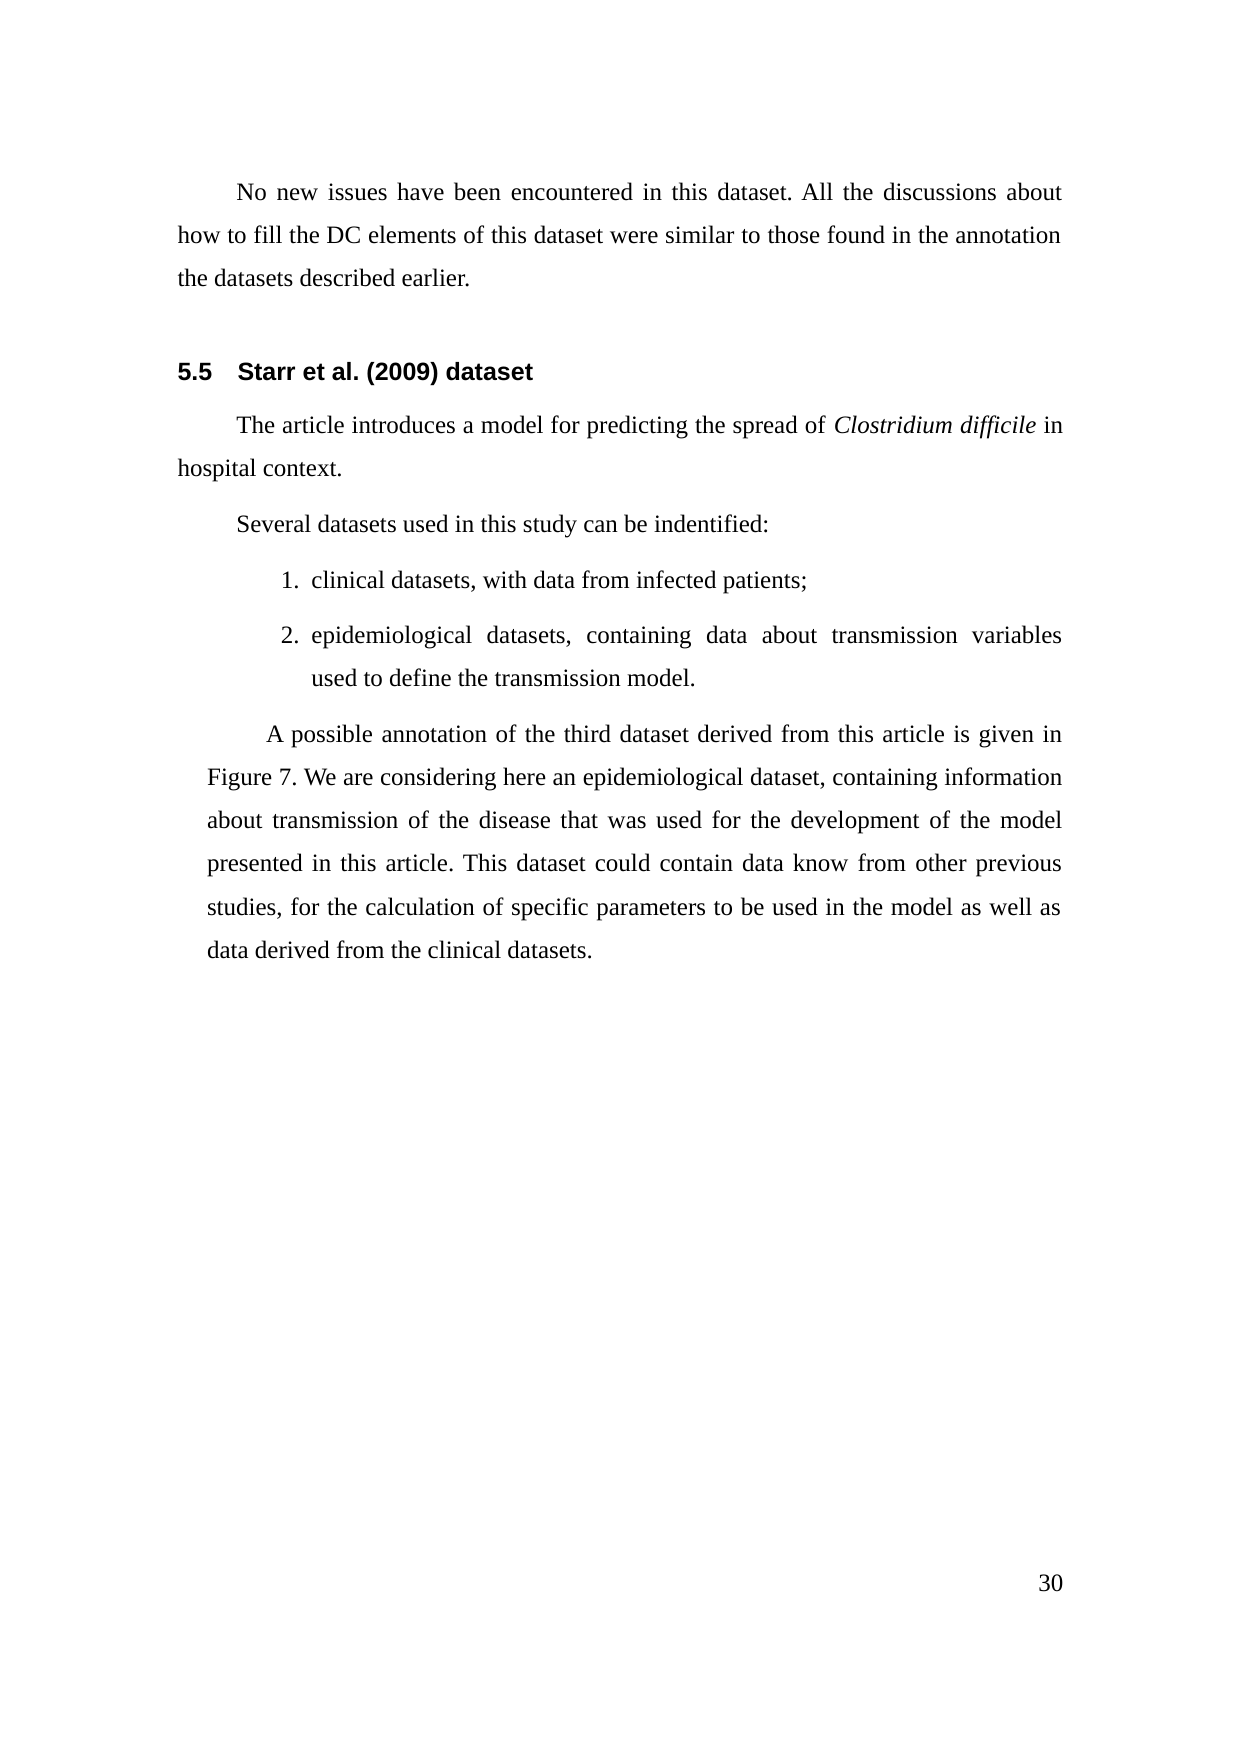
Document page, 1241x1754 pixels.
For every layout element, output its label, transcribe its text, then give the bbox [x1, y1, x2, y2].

text No new issues have been encountered in this dataset. All the discussions about how to fill the DC elements of this dataset were similar to those found in the annotation the datasets described earlier. [177, 177, 1063, 292]
list epidemiological datasets, containing data about transmission variables used to define the transmission model. [281, 620, 1063, 692]
text A possible annotation of the third dataset derived from this article is given in Figure 7. We are considering here an epidemiological dataset, containing information about transmission of the disease that was used for the development of the model presented in this article. This dataset could contain data know from other previous studies, for the calculation of specific parameters to be used in the model as well as data derived from the clinical datasets. [207, 719, 1063, 963]
subtitle Starr et al. (2009) dataset [177, 357, 1063, 385]
list clinical datasets, with data from infected patients; [281, 565, 1063, 593]
text The article introduces a model for predicting the spread of Clostridium difficile in hospital context. [177, 410, 1063, 482]
text Several datasets used in this study can be indentified: [177, 509, 1063, 538]
